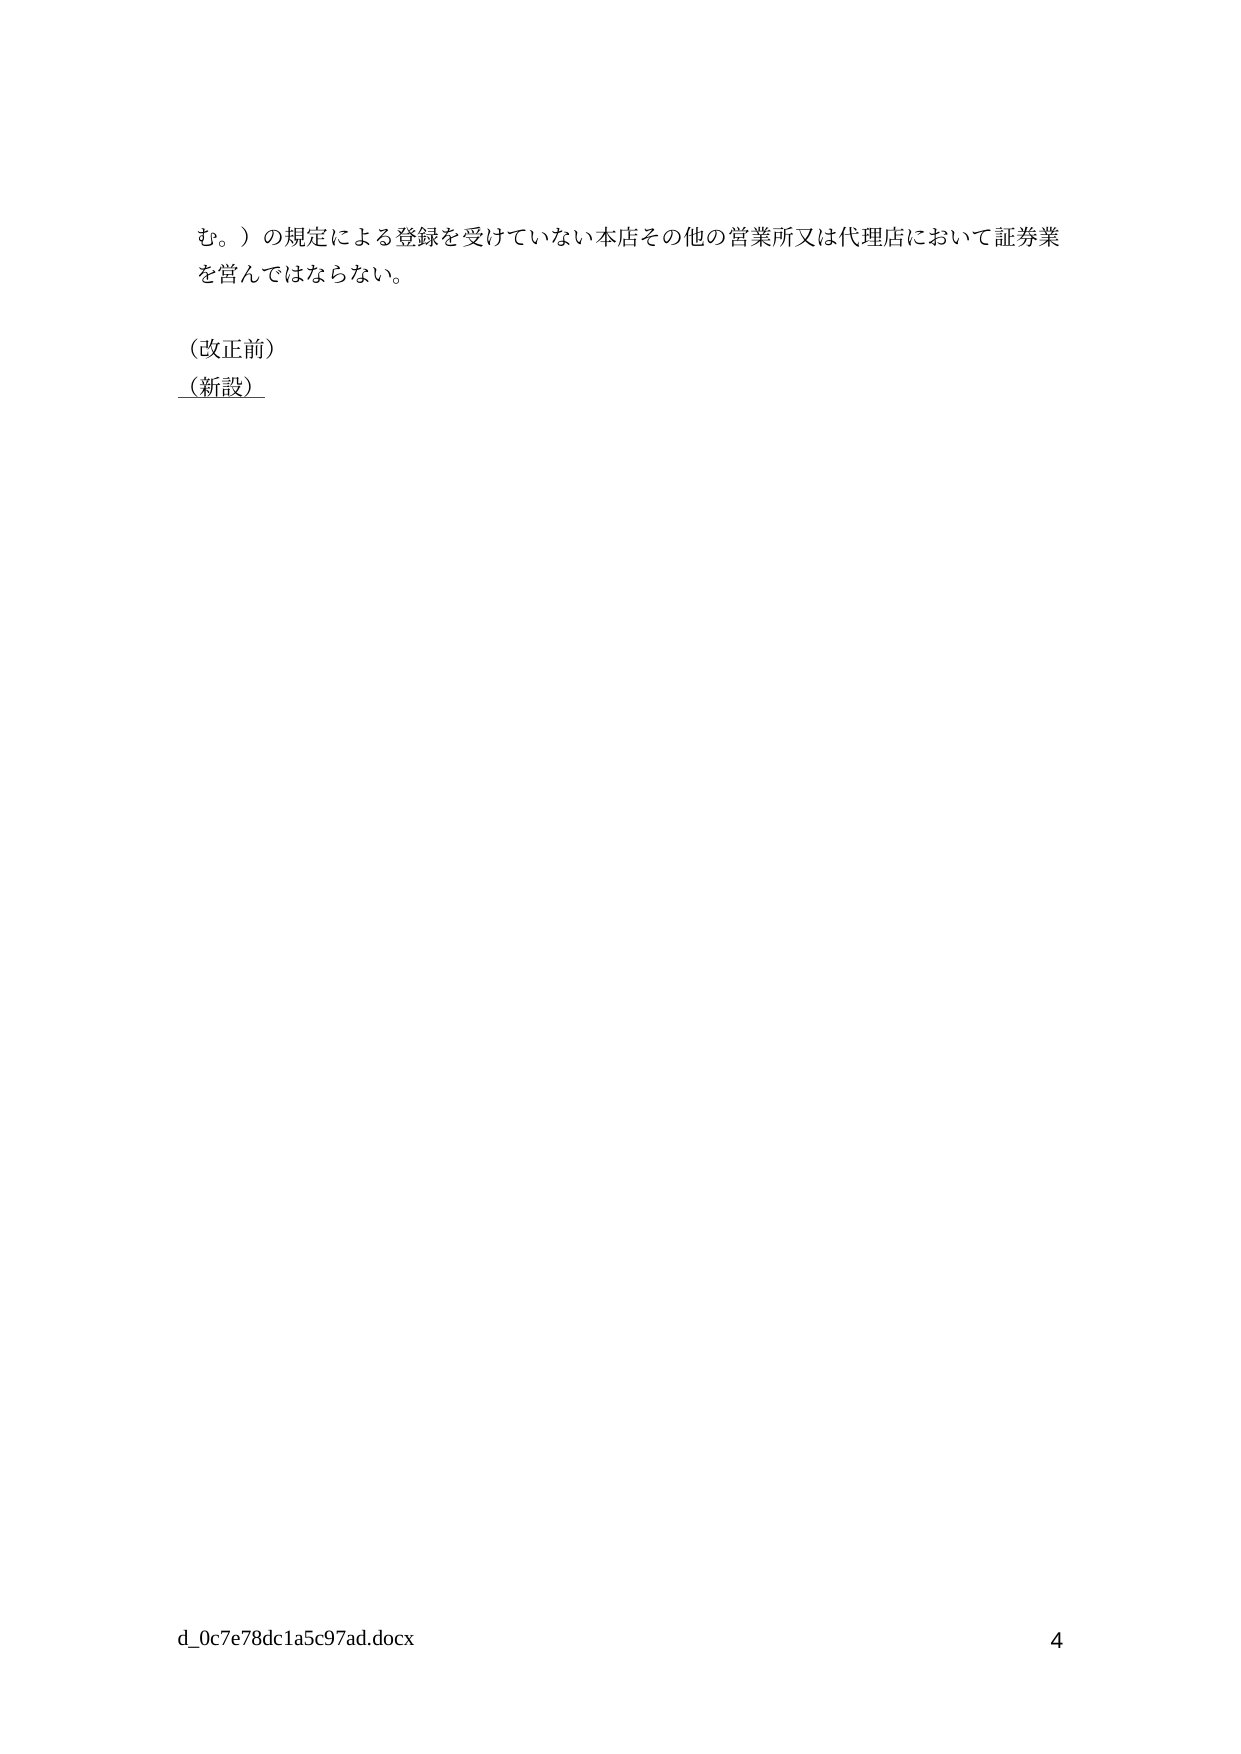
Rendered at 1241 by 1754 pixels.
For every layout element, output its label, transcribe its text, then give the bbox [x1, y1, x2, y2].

text （改正前） [177, 329, 1063, 367]
text （新設） [177, 367, 1063, 404]
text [177, 217, 1063, 292]
